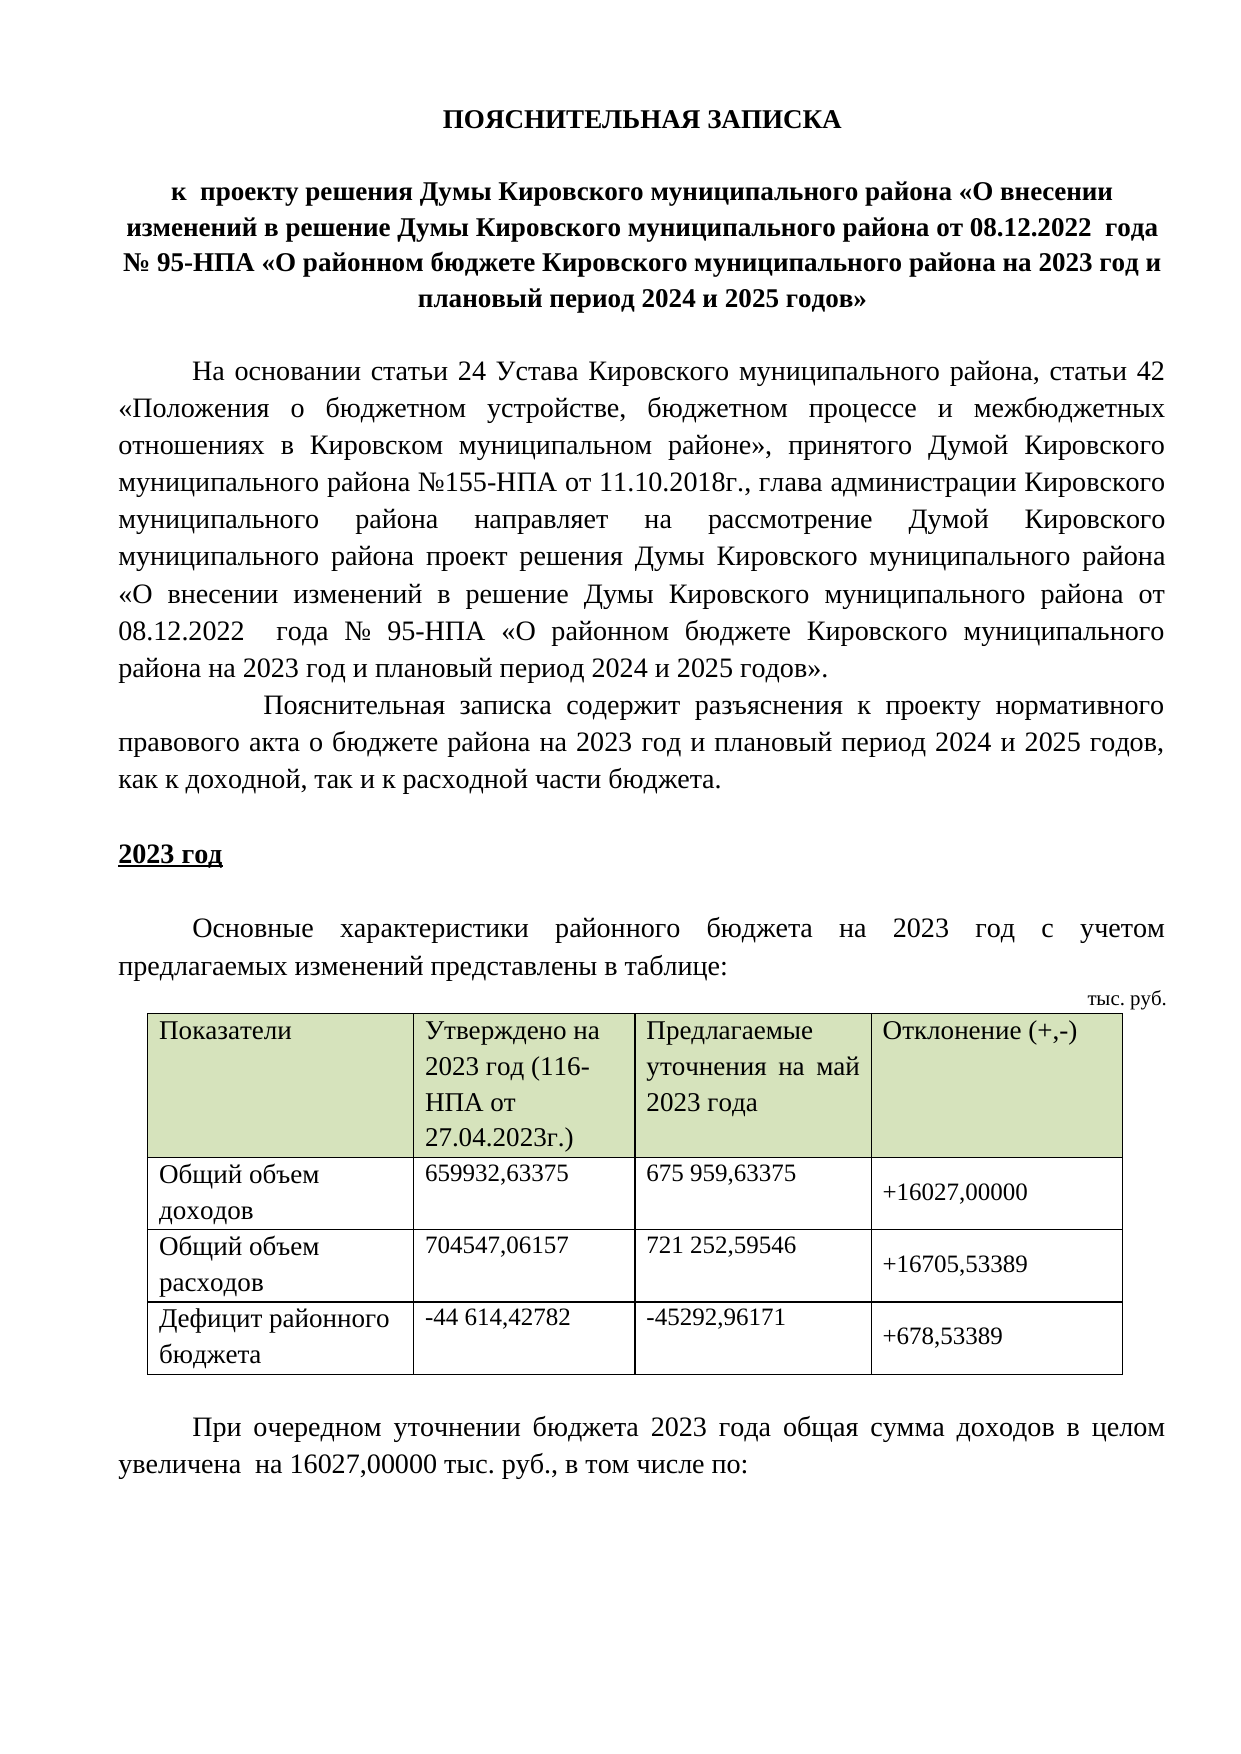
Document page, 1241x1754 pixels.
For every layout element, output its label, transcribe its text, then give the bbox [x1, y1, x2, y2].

text 2023 год [118, 837, 1167, 869]
table_cell 721 252,59546 [636, 1230, 871, 1301]
text тыс. руб. [118, 986, 1167, 1010]
table_header Отклонение (+,-) [872, 1014, 1122, 1157]
table_header Показатели [148, 1014, 413, 1157]
text Пояснительная записка содержит разъяснения к проекту нормативного правового акта о бюджете района на 2023 год и плановый период 2024 и 2025 годов, как к доходной, так и к расходной части бюджета. [118, 688, 1167, 795]
table_cell -44 614,42782 [414, 1303, 634, 1373]
text к проекту решения Думы Кировского муниципального района «О внесении [118, 175, 1167, 206]
table_cell -45292,96171 [636, 1303, 871, 1373]
table_cell Общий объем доходов [148, 1158, 413, 1229]
text При очередном уточнении бюджета 2023 года общая сумма доходов в целом увеличена на 16027,00000 тыс. руб., в том числе по: [118, 1410, 1167, 1480]
table_header Утверждено на 2023 год (116-НПА от 27.04.2023г.) [414, 1014, 634, 1157]
table_cell +16027,00000 [872, 1158, 1122, 1229]
text ПОЯСНИТЕЛЬНАЯ ЗАПИСКА [118, 103, 1167, 134]
table_cell Общий объем расходов [148, 1230, 413, 1301]
table_cell Дефицит районного бюджета [148, 1303, 413, 1373]
text Основные характеристики районного бюджета на 2023 год с учетом предлагаемых изменений представлены в таблице: [118, 911, 1167, 981]
table_header Предлагаемые уточнения на май 2023 года [636, 1014, 871, 1157]
text изменений в решение Думы Кировского муниципального района от 08.12.2022 года № 95-НПА «О районном бюджете Кировского муниципального района на 2023 год и плановый период 2024 и 2025 годов» [118, 211, 1167, 313]
table_cell +678,53389 [872, 1303, 1122, 1373]
text На основании статьи 24 Устава Кировского муниципального района, статьи 42 «Положения о бюджетном устройстве, бюджетном процессе и межбюджетных отношениях в Кировском муниципальном районе», принятого Думой Кировского муниципального района №155-НПА от 11.10.2018г., глава администрации Кировского муниципального района направляет на рассмотрение Думой Кировского муниципального района проект решения Думы Кировского муниципального района «О внесении изменений в решение Думы Кировского муниципального района от 08.12.2022 года № 95-НПА «О районном бюджете Кировского муниципального района на 2023 год и плановый период 2024 и 2025 годов». [118, 353, 1167, 683]
table_cell +16705,53389 [872, 1230, 1122, 1301]
table_cell 659932,63375 [414, 1158, 634, 1229]
table_cell 675 959,63375 [636, 1158, 871, 1229]
table_cell 704547,06157 [414, 1230, 634, 1301]
